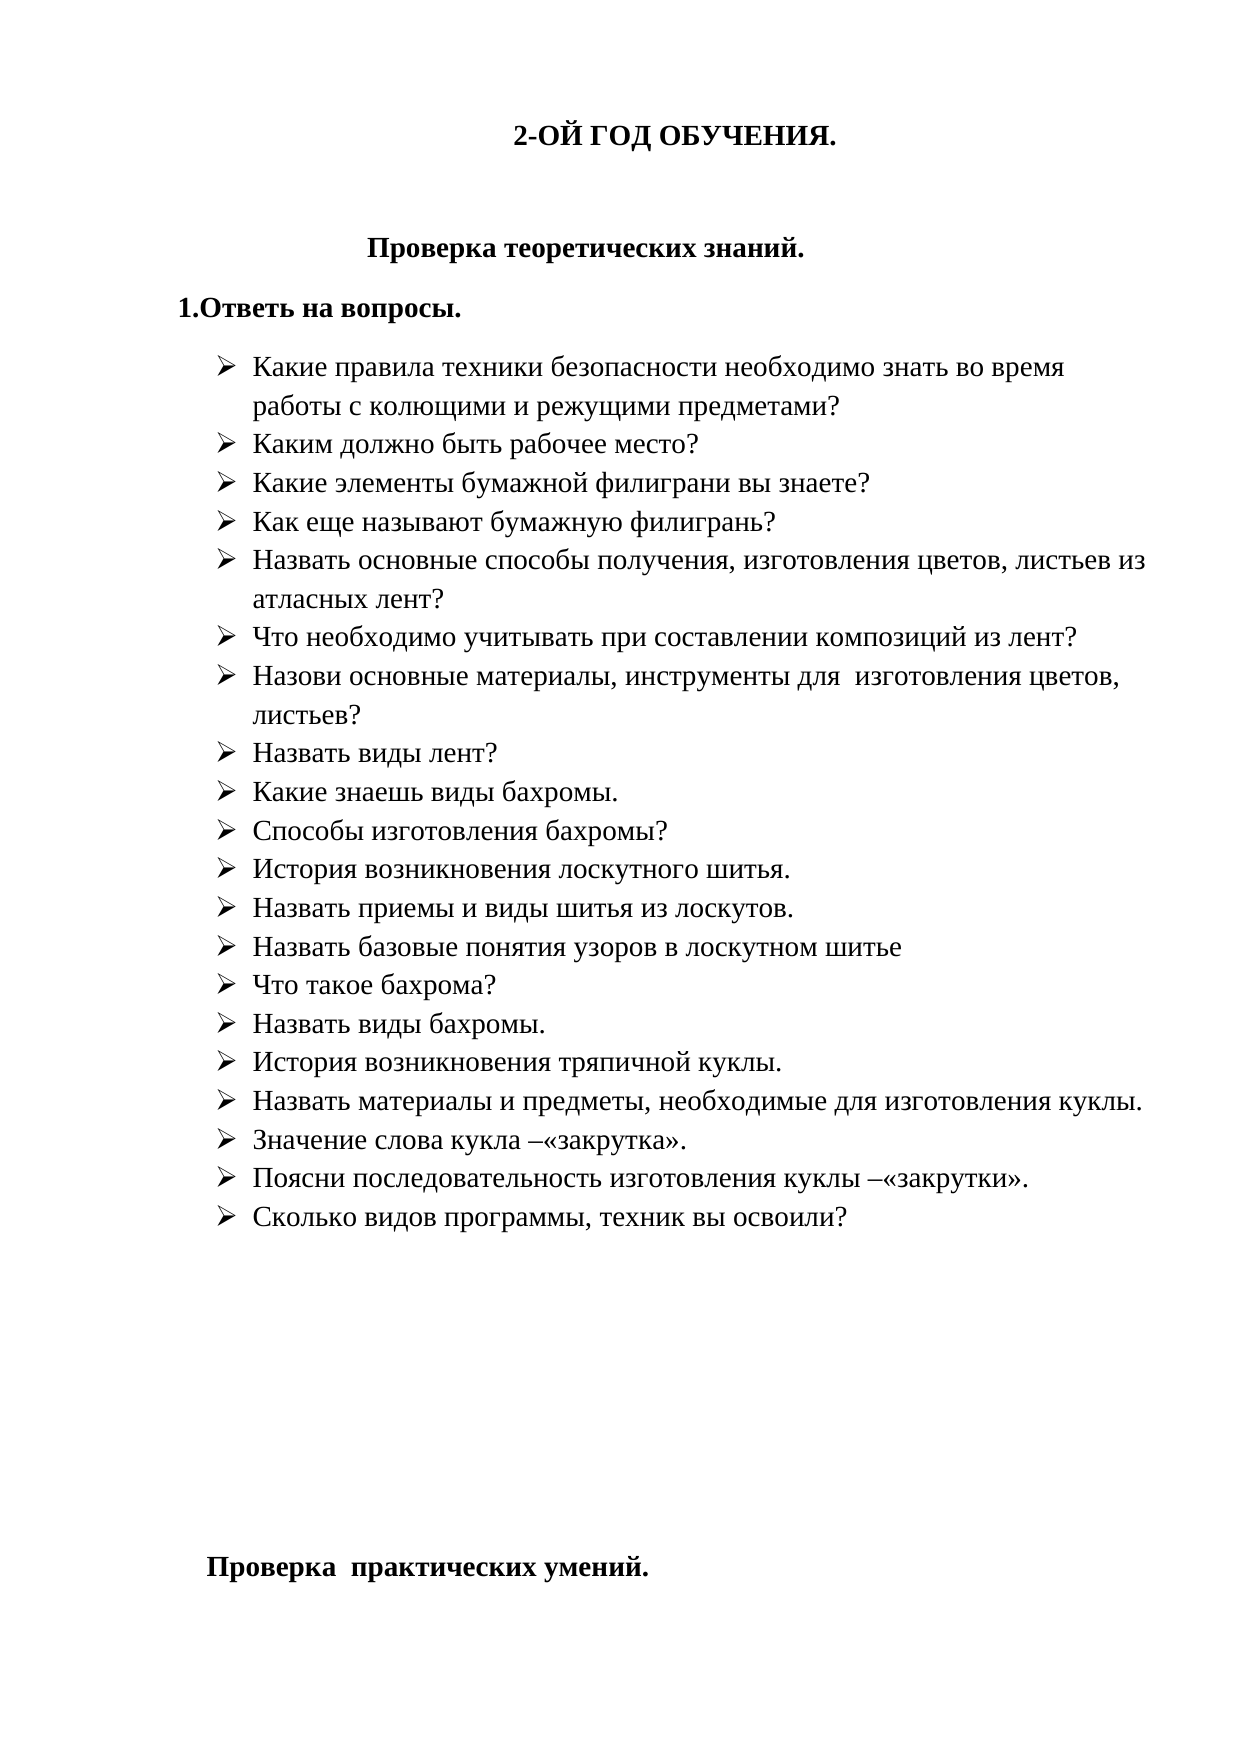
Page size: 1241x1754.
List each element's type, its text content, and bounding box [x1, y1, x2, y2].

text Проверка теоретических знаний. [177, 231, 1152, 264]
list История возникновения тряпичной куклы. [215, 1044, 1152, 1078]
list Какие знаешь виды бахромы. [215, 774, 1152, 808]
list История возникновения лоскутного шитья. [215, 851, 1152, 885]
list Назвать виды бахромы. [215, 1006, 1152, 1039]
list Назвать приемы и виды шитья из лоскутов. [215, 890, 1152, 924]
list Назвать виды лент? [215, 735, 1152, 769]
list Какие элементы бумажной филиграни вы знаете? [215, 465, 1152, 499]
list Что необходимо учитывать при составлении композиций из лент? [215, 619, 1152, 653]
list Назови основные материалы, инструменты для изготовления цветов, листьев? [215, 658, 1152, 730]
list Способы изготовления бахромы? [215, 813, 1152, 846]
list Поясни последовательность изготовления куклы –«закрутки». [215, 1161, 1152, 1194]
text 1.Ответь на вопросы. [177, 290, 1152, 323]
list Каким должно быть рабочее место? [215, 426, 1152, 460]
list Какие правила техники безопасности необходимо знать во время работы с колющими и режущими предметами? [215, 349, 1152, 421]
list 2-ОЙ ГОД ОБУЧЕНИЯ. [513, 118, 1152, 152]
list Сколько видов программы, техник вы освоили? [215, 1199, 1152, 1233]
list Назвать базовые понятия узоров в лоскутном шитье [215, 929, 1152, 962]
list Значение слова кукла –«закрутка». [215, 1122, 1152, 1156]
list Что такое бахрома? [215, 967, 1152, 1001]
list Назвать материалы и предметы, необходимые для изготовления куклы. [215, 1083, 1152, 1117]
text Проверка практических умений. [177, 1549, 1152, 1583]
list Как еще называют бумажную филигрань? [215, 504, 1152, 537]
list Назвать основные способы получения, изготовления цветов, листьев из атласных лент? [215, 542, 1152, 614]
